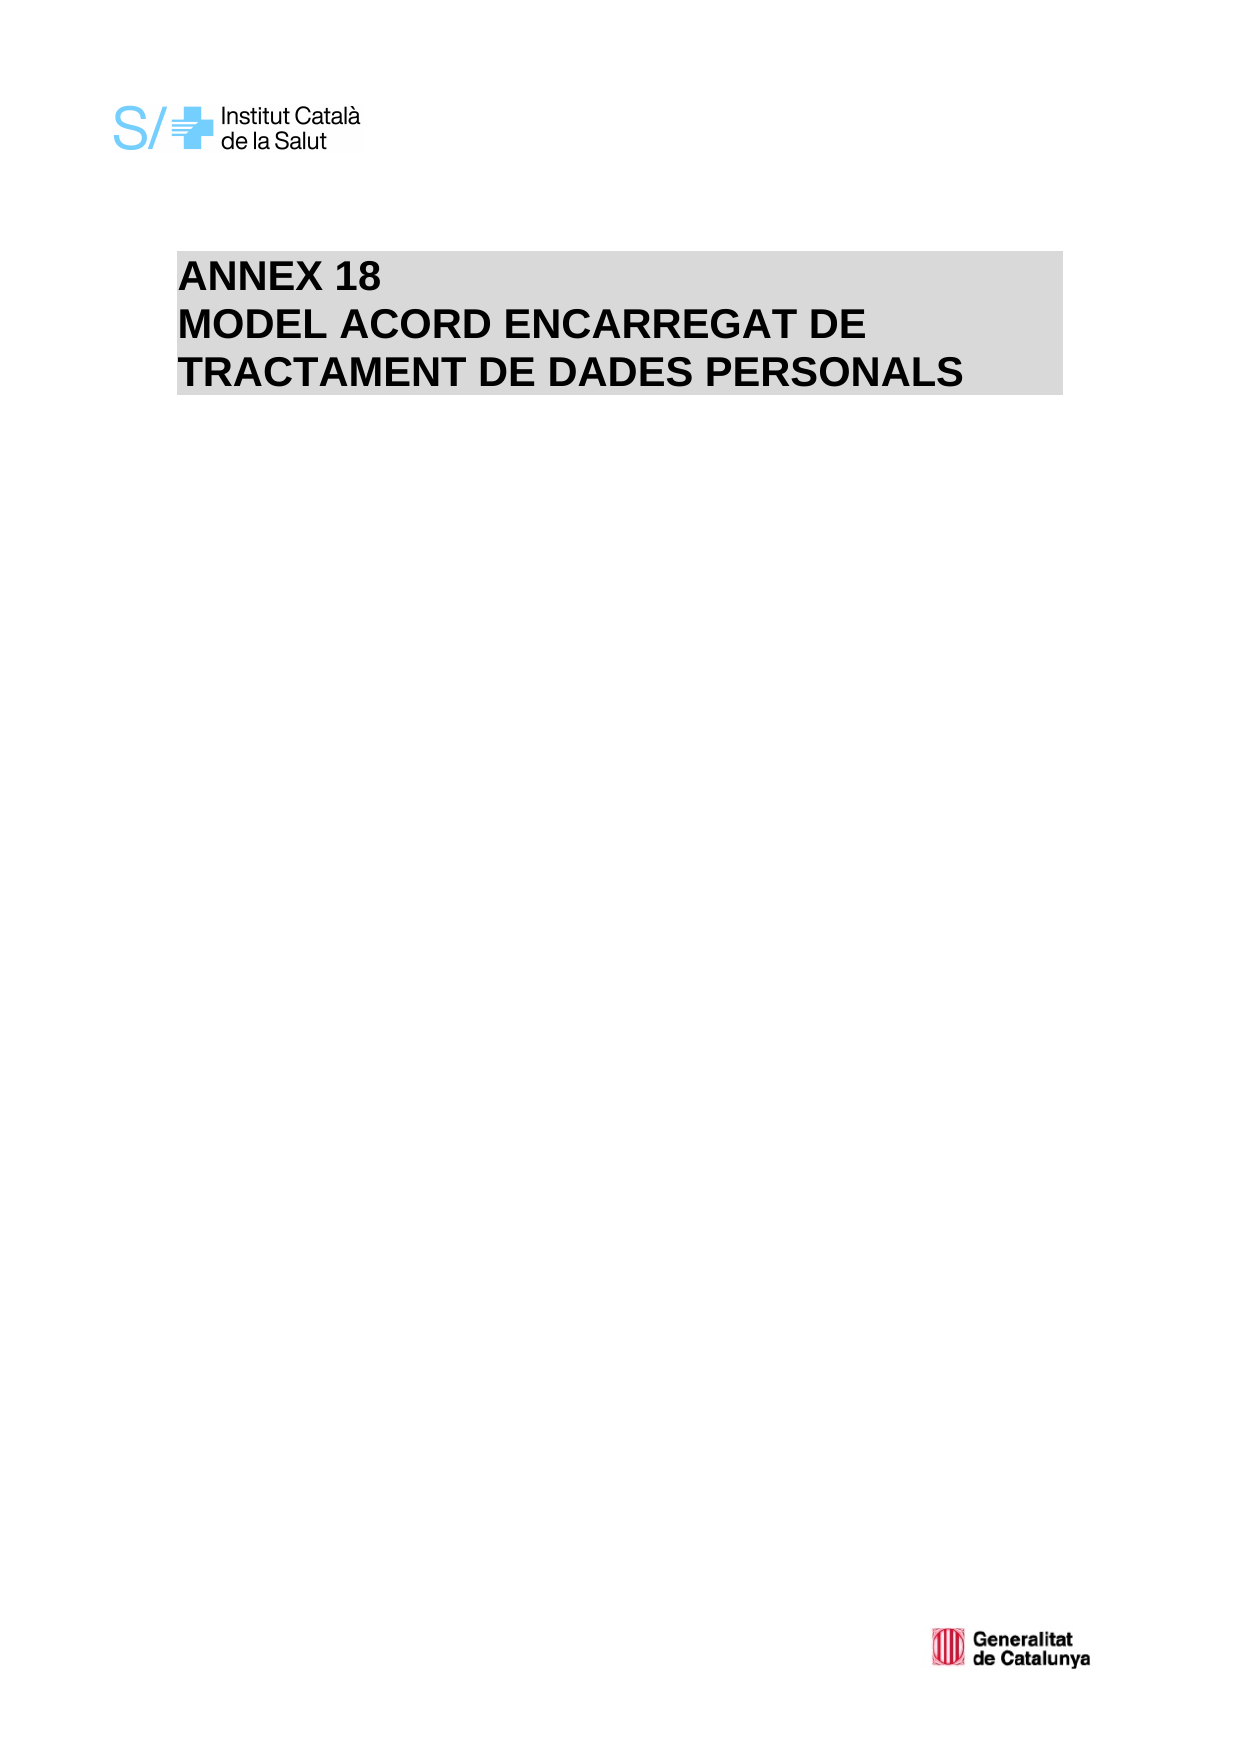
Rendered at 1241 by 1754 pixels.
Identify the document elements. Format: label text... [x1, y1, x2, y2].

picture [112, 103, 363, 154]
picture [893, 1621, 1129, 1674]
text MODEL ACORD ENCARREGAT DE TRACTAMENT DE DADES PERSONALS [177, 299, 1063, 395]
text ANNEX 18 [177, 251, 1063, 299]
